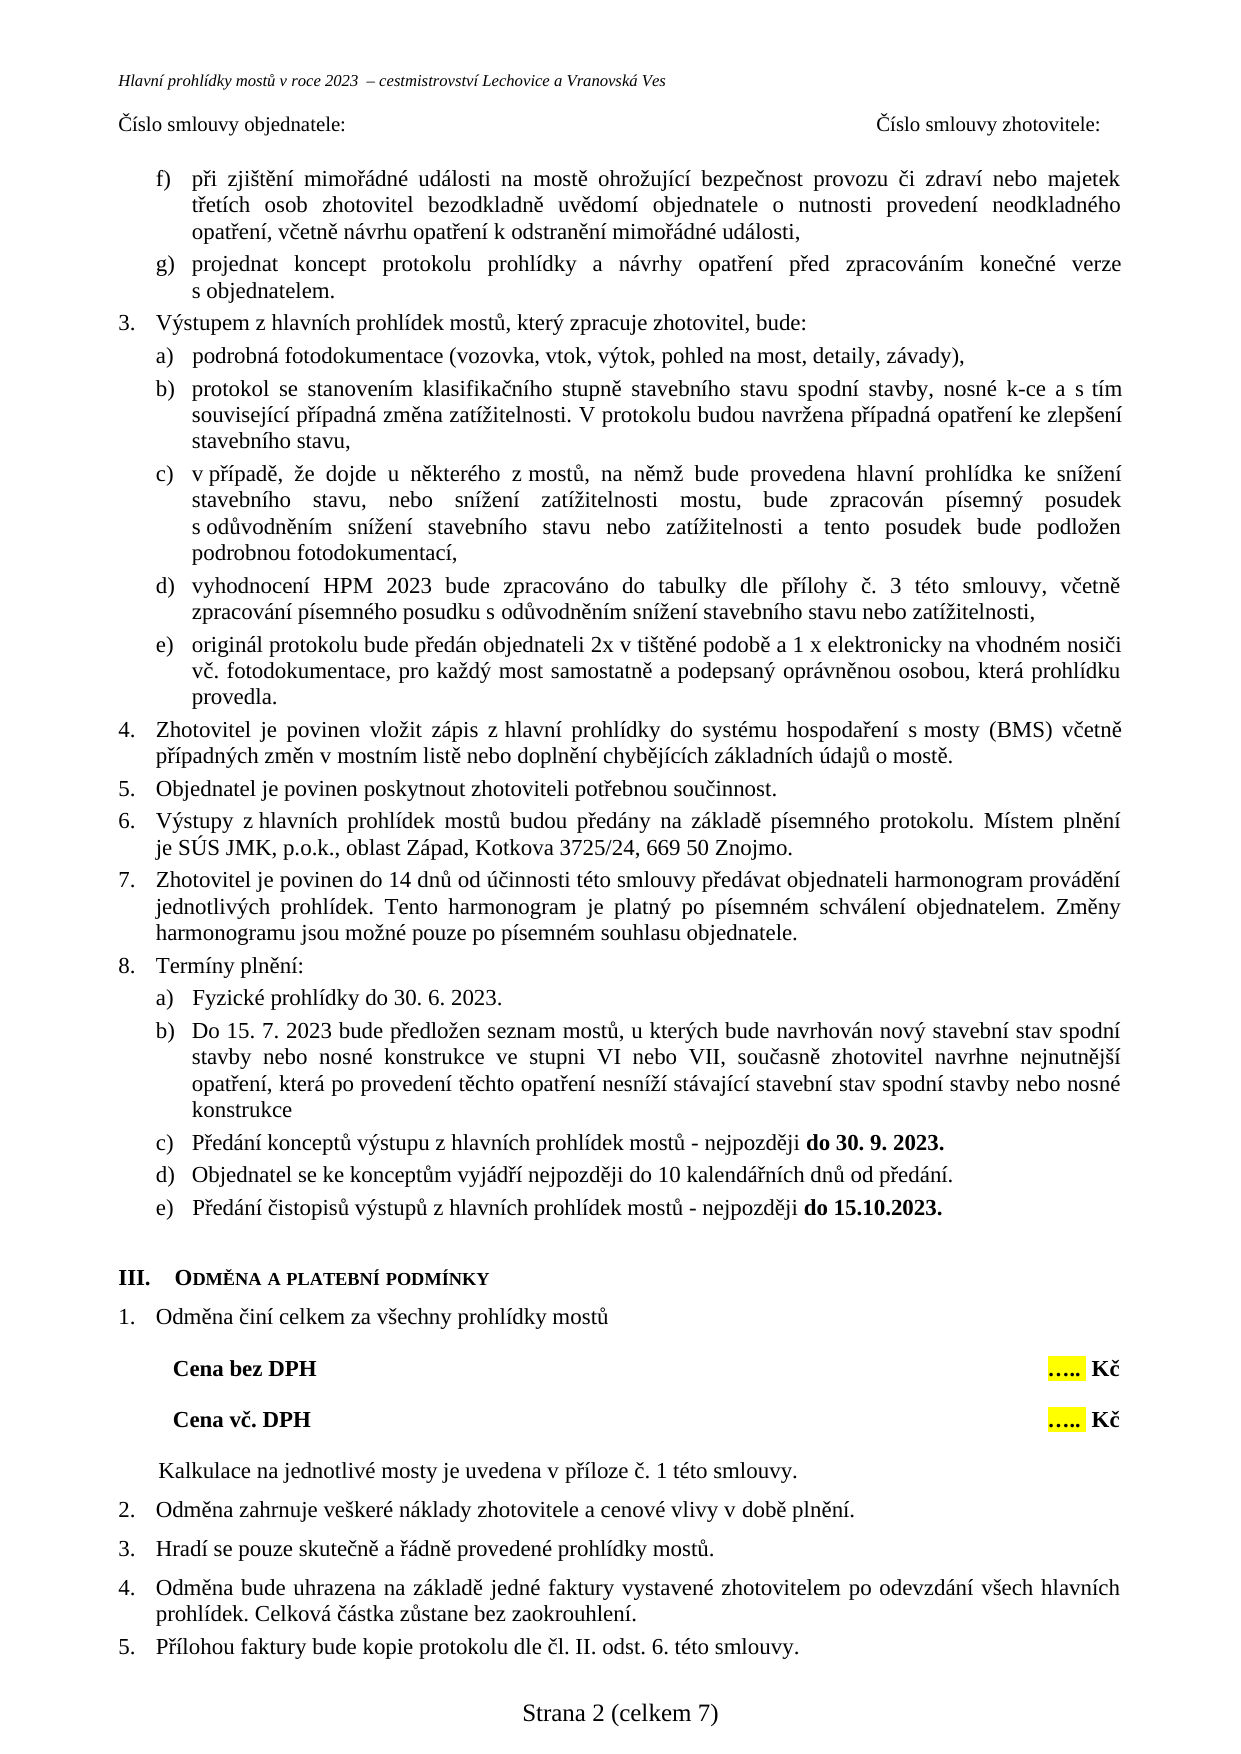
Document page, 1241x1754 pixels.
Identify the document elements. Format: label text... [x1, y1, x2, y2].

list Termíny plnění: [118, 952, 1122, 978]
list Zhotovitel je povinen vložit zápis z hlavní prohlídky do systému hospodaření s mosty (BMS) včetně případných změn v mostním listě nebo doplnění chybějících základních údajů o mostě. [118, 716, 1122, 769]
text a) podrobná fotodokumentace (vozovka, vtok, výtok, pohled na most, detaily, závady), [118, 342, 1122, 368]
text a) Fyzické prohlídky do 30. 6. 2023. [118, 984, 1122, 1011]
text Kalkulace na jednotlivé mosty je uvedena v příloze č. 1 této smlouvy. [118, 1457, 1122, 1484]
text c) Předání konceptů výstupu z hlavních prohlídek mostů - nejpozději do 30. 9. 2023. [156, 1129, 1122, 1155]
text g) projednat koncept protokolu prohlídky a návrhy opatření před zpracováním konečné verze s objednatelem. [156, 251, 1122, 303]
list Přílohou faktury bude kopie protokolu dle čl. II. odst. 6. této smlouvy. [118, 1633, 1122, 1659]
list Výstupem z hlavních prohlídek mostů, který zpracuje zhotovitel, bude: [118, 309, 1122, 336]
table_cell ….. Kč [838, 1394, 1131, 1445]
list Hradí se pouze skutečně a řádně provedené prohlídky mostů. [118, 1535, 1122, 1561]
list Objednatel je povinen poskytnout zhotoviteli potřebnou součinnost. [118, 775, 1122, 801]
list Odměna činí celkem za všechny prohlídky mostů [118, 1303, 1122, 1329]
text b) protokol se stanovením klasifikačního stupně stavebního stavu spodní stavby, nosné k-ce a s tím související případná změna zatížitelnosti. V protokolu budou navržena případná opatření ke zlepšení stavebního stavu, [156, 375, 1122, 454]
text c) v případě, že dojde u některého z mostů, na němž bude provedena hlavní prohlídka ke snížení stavebního stavu, nebo snížení zatížitelnosti mostu, bude zpracován písemný posudek s odůvodněním snížení stavebního stavu nebo zatížitelnosti a tento posudek bude podložen podrobnou fotodokumentací, [156, 460, 1122, 565]
table_cell Cena vč. DPH [156, 1394, 838, 1445]
table_header ….. Kč [838, 1342, 1131, 1393]
list Odměna zahrnuje veškeré náklady zhotovitele a cenové vlivy v době plnění. [118, 1496, 1122, 1522]
text f) při zjištění mimořádné události na mostě ohrožující bezpečnost provozu či zdraví nebo majetek třetích osob zhotovitel bezodkladně uvědomí objednatele o nutnosti provedení neodkladného opatření, včetně návrhu opatření k odstranění mimořádné události, [156, 165, 1122, 244]
text b) Do 15. 7. 2023 bude předložen seznam mostů, u kterých bude navrhován nový stavební stav spodní stavby nebo nosné konstrukce ve stupni VI nebo VII, současně zhotovitel navrhne nejnutnější opatření, která po provedení těchto opatření nesníží stávající stavební stav spodní stavby nebo nosné konstrukce [156, 1017, 1122, 1122]
text d) Objednatel se ke konceptům vyjádří nejpozději do 10 kalendářních dnů od předání. [156, 1161, 1122, 1188]
list Odměna a platební podmínky [118, 1264, 1122, 1291]
table_header Cena bez DPH [156, 1342, 838, 1393]
list Odměna bude uhrazena na základě jedné faktury vystavené zhotovitelem po odevzdání všech hlavních prohlídek. Celková částka zůstane bez zaokrouhlení. [118, 1574, 1122, 1627]
list Zhotovitel je povinen do 14 dnů od účinnosti této smlouvy předávat objednateli harmonogram provádění jednotlivých prohlídek. Tento harmonogram je platný po písemném schválení objednatelem. Změny harmonogramu jsou možné pouze po písemném souhlasu objednatele. [118, 866, 1122, 946]
text d) vyhodnocení HPM 2023 bude zpracováno do tabulky dle přílohy č. 3 této smlouvy, včetně zpracování písemného posudku s odůvodněním snížení stavebního stavu nebo zatížitelnosti, [156, 572, 1122, 624]
list Výstupy z hlavních prohlídek mostů budou předány na základě písemného protokolu. Místem plnění je SÚS JMK, p.o.k., oblast Západ, Kotkova 3725/24, 669 50 Znojmo. [118, 807, 1122, 860]
text e) originál protokolu bude předán objednateli 2x v tištěné podobě a 1 x elektronicky na vhodném nosiči vč. fotodokumentace, pro každý most samostatně a podepsaný oprávněnou osobou, která prohlídku provedla. [156, 631, 1122, 710]
text e) Předání čistopisů výstupů z hlavních prohlídek mostů - nejpozději do 15.10.2023. [118, 1194, 1122, 1220]
